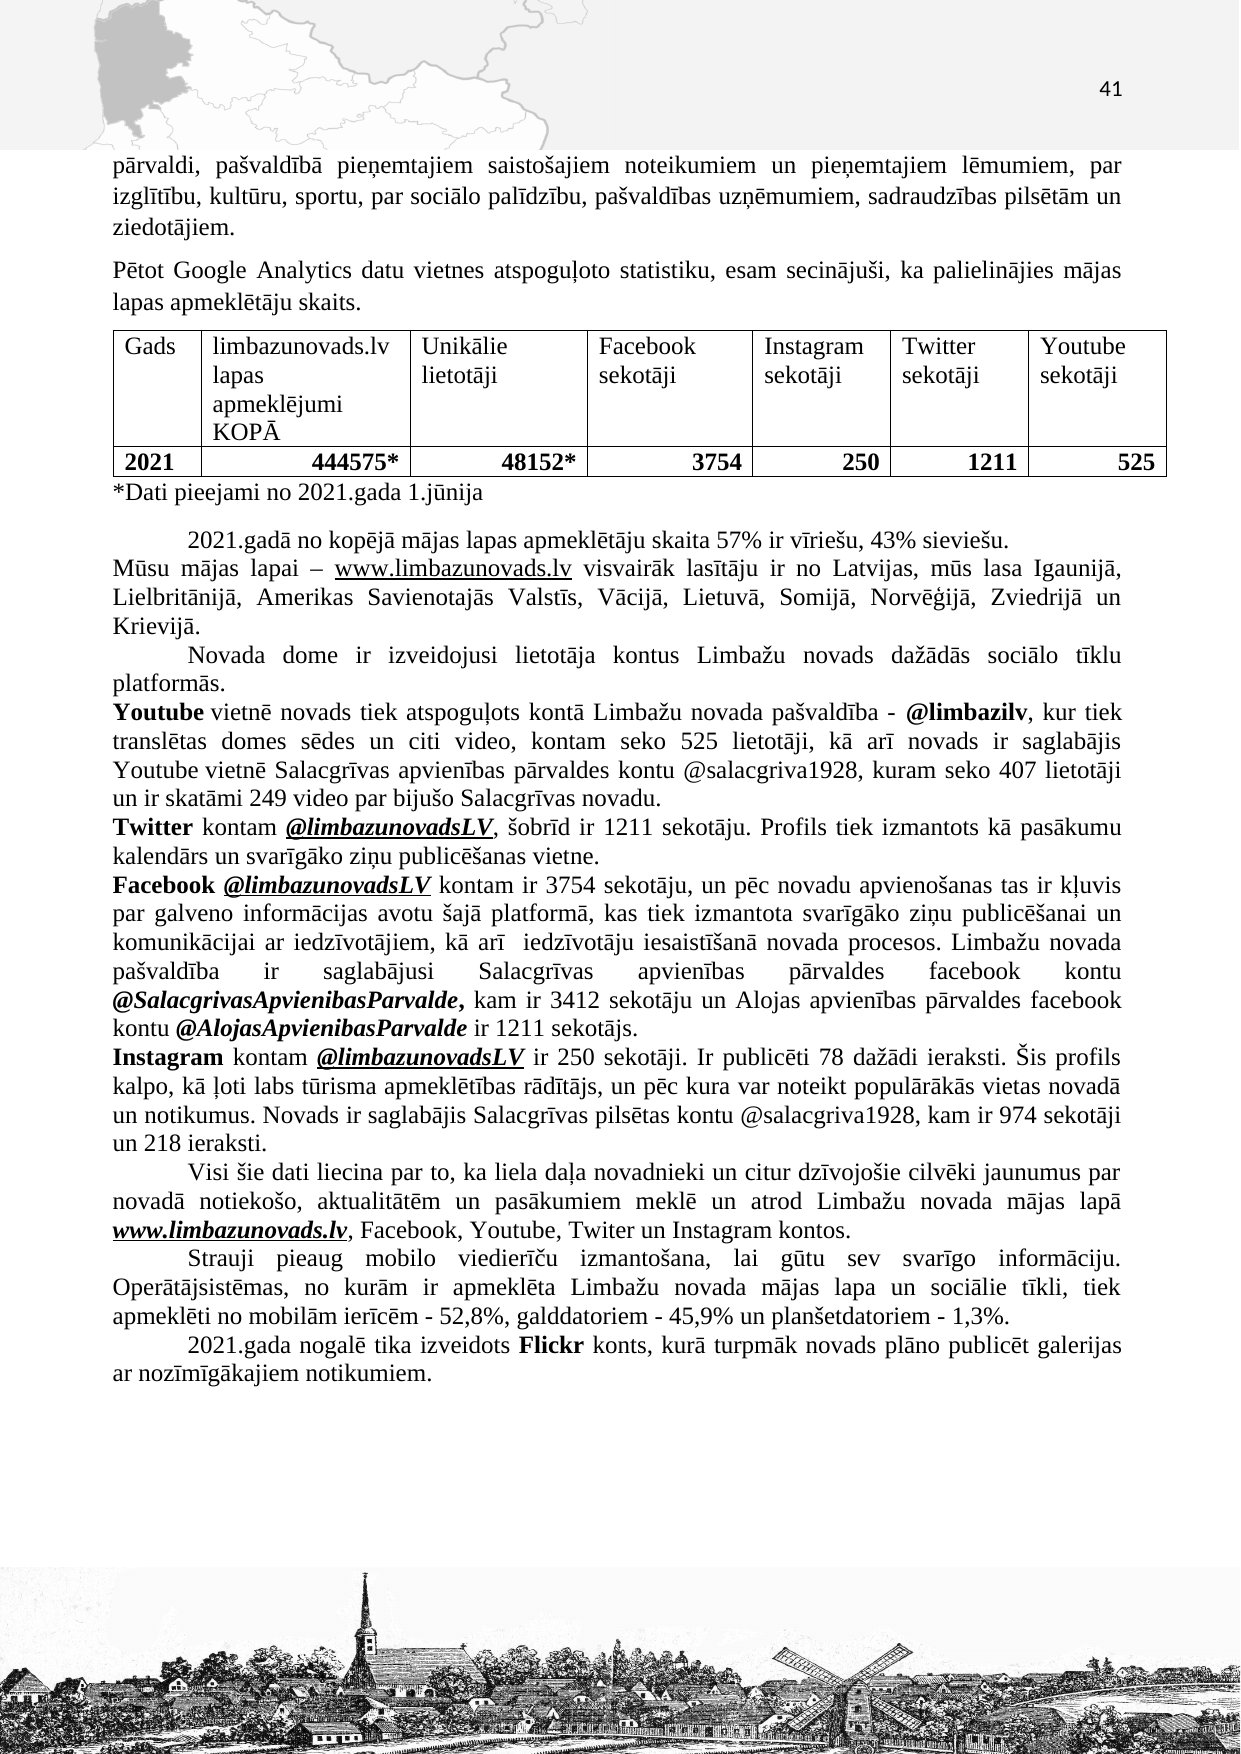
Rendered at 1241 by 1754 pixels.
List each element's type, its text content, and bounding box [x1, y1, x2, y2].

picture [0, 1567, 1241, 1754]
table_header Facebook sekotāji [588, 331, 752, 446]
table_cell 3754 [588, 447, 752, 476]
table_cell 250 [753, 447, 890, 476]
table_cell 444575* [202, 447, 410, 476]
table_cell 48152* [411, 447, 587, 476]
table_header Gads [114, 331, 201, 446]
table_header Unikālie lietotāji [411, 331, 587, 446]
text Facebook @limbazunovadsLV kontam ir 3754 sekotāju, un pēc novadu apvienošanas tas ir kļuvis par galveno informācijas avotu šajā platformā, kas tiek izmantota svarīgāko ziņu publicēšanai un komunikācijai ar iedzīvotājiem, kā arī iedzīvotāju iesaistīšanā novada procesos. Limbažu novada pašvaldība ir saglabājusi Salacgrīvas apvienības pārvaldes facebook kontu @SalacgrivasApvienibasParvalde, kam ir 3412 sekotāju un Alojas apvienības pārvaldes facebook kontu @AlojasApvienibasParvalde ir 1211 sekotājs. [112, 870, 1122, 1042]
text Visi šie dati liecina par to, ka liela daļa novadnieki un citur dzīvojošie cilvēki jaunumus par novadā notiekošo, aktualitātēm un pasākumiem meklē un atrod Limbažu novada mājas lapā www.limbazunovads.lv, Facebook, Youtube, Twiter un Instagram kontos. [112, 1157, 1122, 1243]
text Youtube vietnē novads tiek atspoguļots kontā Limbažu novada pašvaldība - @limbazilv, kur tiek translētas domes sēdes un citi video, kontam seko 525 lietotāji, kā arī novads ir saglabājis Youtube vietnē Salacgrīvas apvienības pārvaldes kontu @salacgriva1928, kuram seko 407 lietotāji un ir skatāmi 249 video par bijušo Salacgrīvas novadu. [112, 697, 1122, 812]
text 2021.gada nogalē tika izveidots Flickr konts, kurā turpmāk novads plāno publicēt galerijas ar nozīmīgākajiem notikumiem. [112, 1330, 1122, 1387]
text *Dati pieejami no 2021.gada 1.jūnija [112, 477, 1122, 506]
table_cell 2021 [114, 447, 201, 476]
table_header Instagram sekotāji [753, 331, 890, 446]
text Novada dome ir izveidojusi lietotāja kontus Limbažu novads dažādās sociālo tīklu platformās. [112, 640, 1122, 697]
text Twitter kontam @limbazunovadsLV, šobrīd ir 1211 sekotāju. Profils tiek izmantots kā pasākumu kalendārs un svarīgāko ziņu publicēšanas vietne. [112, 812, 1122, 870]
table_header Twitter sekotāji [891, 331, 1028, 446]
text Pētot Google Analytics datu vietnes atspoguļoto statistiku, esam secinājuši, ka palielinājies mājas lapas apmeklētāju skaits. [112, 256, 1122, 315]
table_header Youtube sekotāji [1029, 331, 1166, 446]
table_header limbazunovads.lv lapas apmeklējumi KOPĀ [202, 331, 410, 446]
table_cell 1211 [891, 447, 1028, 476]
text Mūsu mājas lapai – www.limbazunovads.lv visvairāk lasītāju ir no Latvijas, mūs lasa Igaunijā, Lielbritānijā, Amerikas Savienotajās Valstīs, Vācijā, Lietuvā, Somijā, Norvēģijā, Zviedrijā un Krievijā. [112, 553, 1122, 640]
text 2021.gadā no kopējā mājas lapas apmeklētāju skaita 57% ir vīriešu, 43% sieviešu. [112, 525, 1122, 553]
text Instagram kontam @limbazunovadsLV ir 250 sekotāji. Ir publicēti 78 dažādi ieraksti. Šis profils kalpo, kā ļoti labs tūrisma apmeklētības rādītājs, un pēc kura var noteikt populārākās vietas novadā un notikumus. Novads ir saglabājis Salacgrīvas pilsētas kontu @salacgriva1928, kam ir 974 sekotāji un 218 ieraksti. [112, 1042, 1122, 1157]
text Strauji pieaug mobilo viedierīču izmantošana, lai gūtu sev svarīgo informāciju. Operātājsistēmas, no kurām ir apmeklēta Limbažu novada mājas lapa un sociālie tīkli, tiek apmeklēti no mobilām ierīcēm - 52,8%, galddatoriem - 45,9% un planšetdatoriem - 1,3%. [112, 1243, 1122, 1330]
table_cell 525 [1029, 447, 1166, 476]
